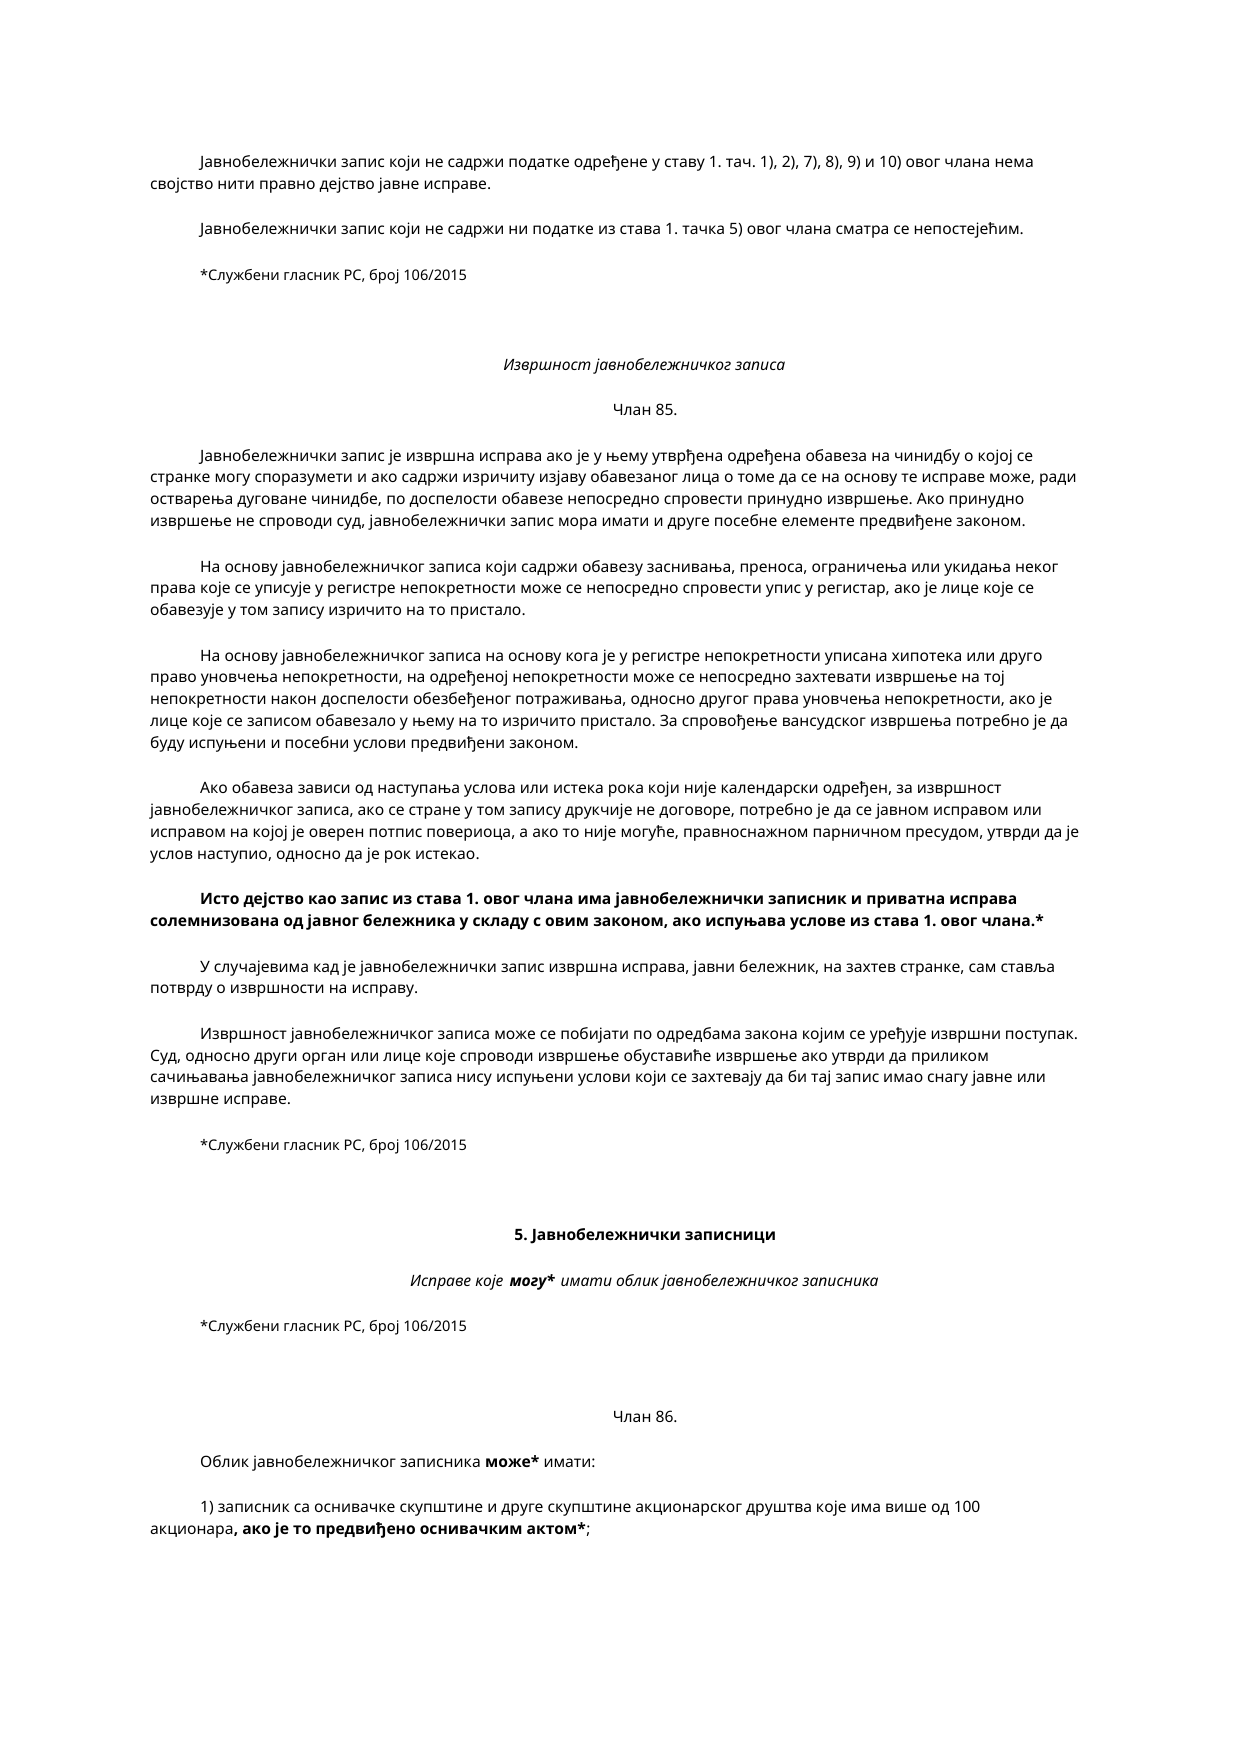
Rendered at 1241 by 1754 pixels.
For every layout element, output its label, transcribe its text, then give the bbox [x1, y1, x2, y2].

text Јавнобележнички запис који не садржи податке одређене у ставу 1. тач. 1), 2), 7), 8), 9) и 10) овог члана нема својство нити правно дејство јавне исправе. [150, 150, 1090, 194]
text Извршност јавнобележничког записа [150, 353, 1090, 375]
text *Службени гласник РС, број 106/2015 [150, 262, 1090, 284]
text Јавнобележнички запис је извршна исправа ако је у њему утврђена одређена обавеза на чинидбу о којој се странке могу споразумети и ако садржи изричиту изјаву обавезаног лица о томе да се на основу те исправе може, ради остварења дуговане чинидбе, по доспелости обавезе непосредно спровести принудно извршење. Ако принудно извршење не спроводи суд, јавнобележнички запис мора имати и друге посебне елементе предвиђене законом. [150, 444, 1090, 531]
text 5. Јавнобележнички записници [150, 1223, 1090, 1245]
text Облик јавнобележничког записника може* имати: [150, 1450, 1090, 1472]
text На основу јавнобележничког записа на основу кога је у регистре непокретности уписана хипотека или друго право уновчења непокретности, на одређеној непокретности може се непосредно захтевати извршење на тој непокретности након доспелости обезбеђеног потраживања, односно другог права уновчења непокретности, ако је лице које се записом обавезало у њему на то изричито пристало. За спровођење вансудског извршења потребно је да буду испуњени и посебни услови предвиђени законом. [150, 644, 1090, 753]
text На основу јавнобележничког записа који садржи обавезу заснивања, преноса, ограничења или укидања неког права које се уписује у регистре непокретности може се непосредно спровести упис у регистар, ако је лице које се обавезује у том запису изричито на то пристало. [150, 555, 1090, 620]
text Члан 85. [150, 398, 1090, 420]
text Исто дејство као запис из става 1. овог члана има јавнобележнички записник и приватна исправа солемнизована од јавног бележника у складу с овим законом, ако испуњава услове из става 1. овог члана.* [150, 887, 1090, 931]
text Исправе које могу* имати облик јавнобележничког записника [150, 1269, 1090, 1291]
text *Службени гласник РС, број 106/2015 [150, 1314, 1090, 1336]
text Ако обавеза зависи од наступања услова или истека рока који није календарски одређен, за извршност јавнобележничког записа, ако се стране у том запису друкчије не договоре, потребно је да се јавном исправом или исправом на којој је оверен потпис повериоца, а ако то није могуће, правноснажном парничном пресудом, утврди да је услов наступио, односно да је рок истекао. [150, 777, 1090, 864]
text Члан 86. [150, 1405, 1090, 1427]
text 1) записник са оснивачке скупштине и друге скупштине акционарског друштва које има више од 100 акционара, ако је то предвиђено оснивачким актом*; [150, 1495, 1090, 1539]
text Извршност јавнобележничког записа може се побијати по одредбама закона којим се уређује извршни поступак. Суд, односно други орган или лице које спроводи извршење обуставиће извршење ако утврди да приликом сачињавања јавнобележничког записа нису испуњени услови који се захтевају да би тај запис имао снагу јавне или извршне исправе. [150, 1022, 1090, 1109]
text *Службени гласник РС, број 106/2015 [150, 1133, 1090, 1155]
text У случајевима кад је јавнобележнички запис извршна исправа, јавни бележник, на захтев странке, сам ставља потврду о извршности на исправу. [150, 955, 1090, 998]
text Јавнобележнички запис који не садржи ни податке из става 1. тачка 5) овог члана сматра се непостејећим. [150, 217, 1090, 239]
